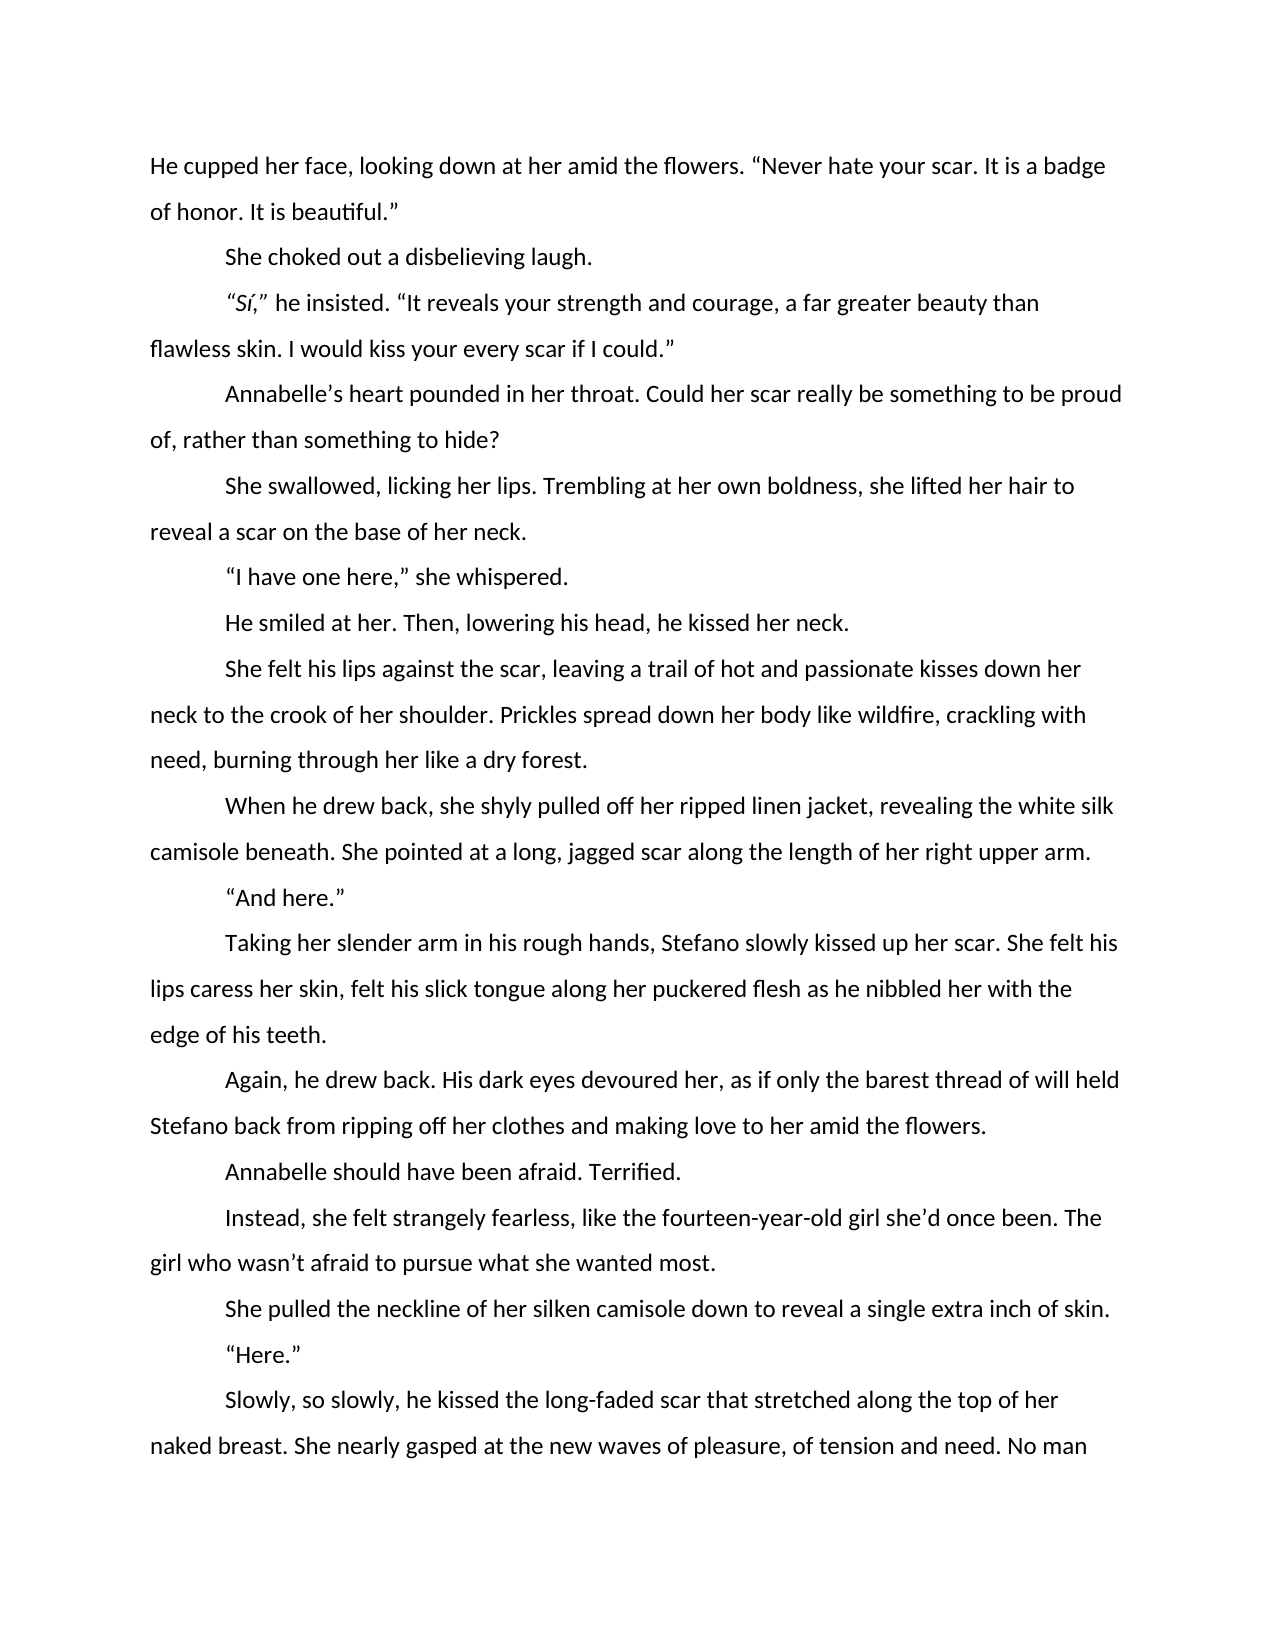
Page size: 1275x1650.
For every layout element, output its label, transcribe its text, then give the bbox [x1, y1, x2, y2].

text Instead, she felt strangely fearless, like the fourteen-year-old girl she’d once been. The girl who wasn’t afraid to pursue what she wanted most. [150, 1202, 1125, 1278]
text She felt his lips against the scar, leaving a trail of hot and passionate kisses down her neck to the crook of her shoulder. Prickles spread down her body like wildfire, crackling with need, burning through her like a dry forest. [150, 653, 1125, 775]
text He smiled at her. Then, lowering his head, he kissed her neck. [150, 607, 1125, 638]
text “Here.” [150, 1339, 1125, 1369]
text When he drew back, she shyly pulled off her ripped linen jacket, revealing the white silk camisole beneath. She pointed at a long, jagged scar along the length of her right upper arm. [150, 790, 1125, 866]
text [150, 150, 1125, 226]
text She swallowed, licking her lips. Trembling at her own boldness, she lifted her hair to reveal a scar on the base of her neck. [150, 470, 1125, 546]
text “And here.” [150, 882, 1125, 912]
text Taking her slender arm in his rough hands, Stefano slowly kissed up her scar. She felt his lips caress her skin, felt his slick tongue along her puckered flesh as he nibbled her with the edge of his teeth. [150, 927, 1125, 1049]
text “Sí,” he insisted. “It reveals your strength and courage, a far greater beauty than flawless skin. I would kiss your every scar if I could.” [150, 287, 1125, 363]
text Annabelle should have been afraid. Terrified. [150, 1156, 1125, 1187]
text She pulled the neckline of her silken camisole down to reveal a single extra inch of skin. [150, 1293, 1125, 1324]
text Again, he drew back. His dark eyes devoured her, as if only the barest thread of will held Stefano back from ripping off her clothes and making love to her amid the flowers. [150, 1064, 1125, 1141]
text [150, 1385, 1125, 1461]
text “I have one here,” she whispered. [150, 562, 1125, 592]
text She choked out a disbelieving laugh. [150, 241, 1125, 272]
text Annabelle’s heart pounded in her throat. Could her scar really be something to be proud of, rather than something to hide? [150, 379, 1125, 455]
